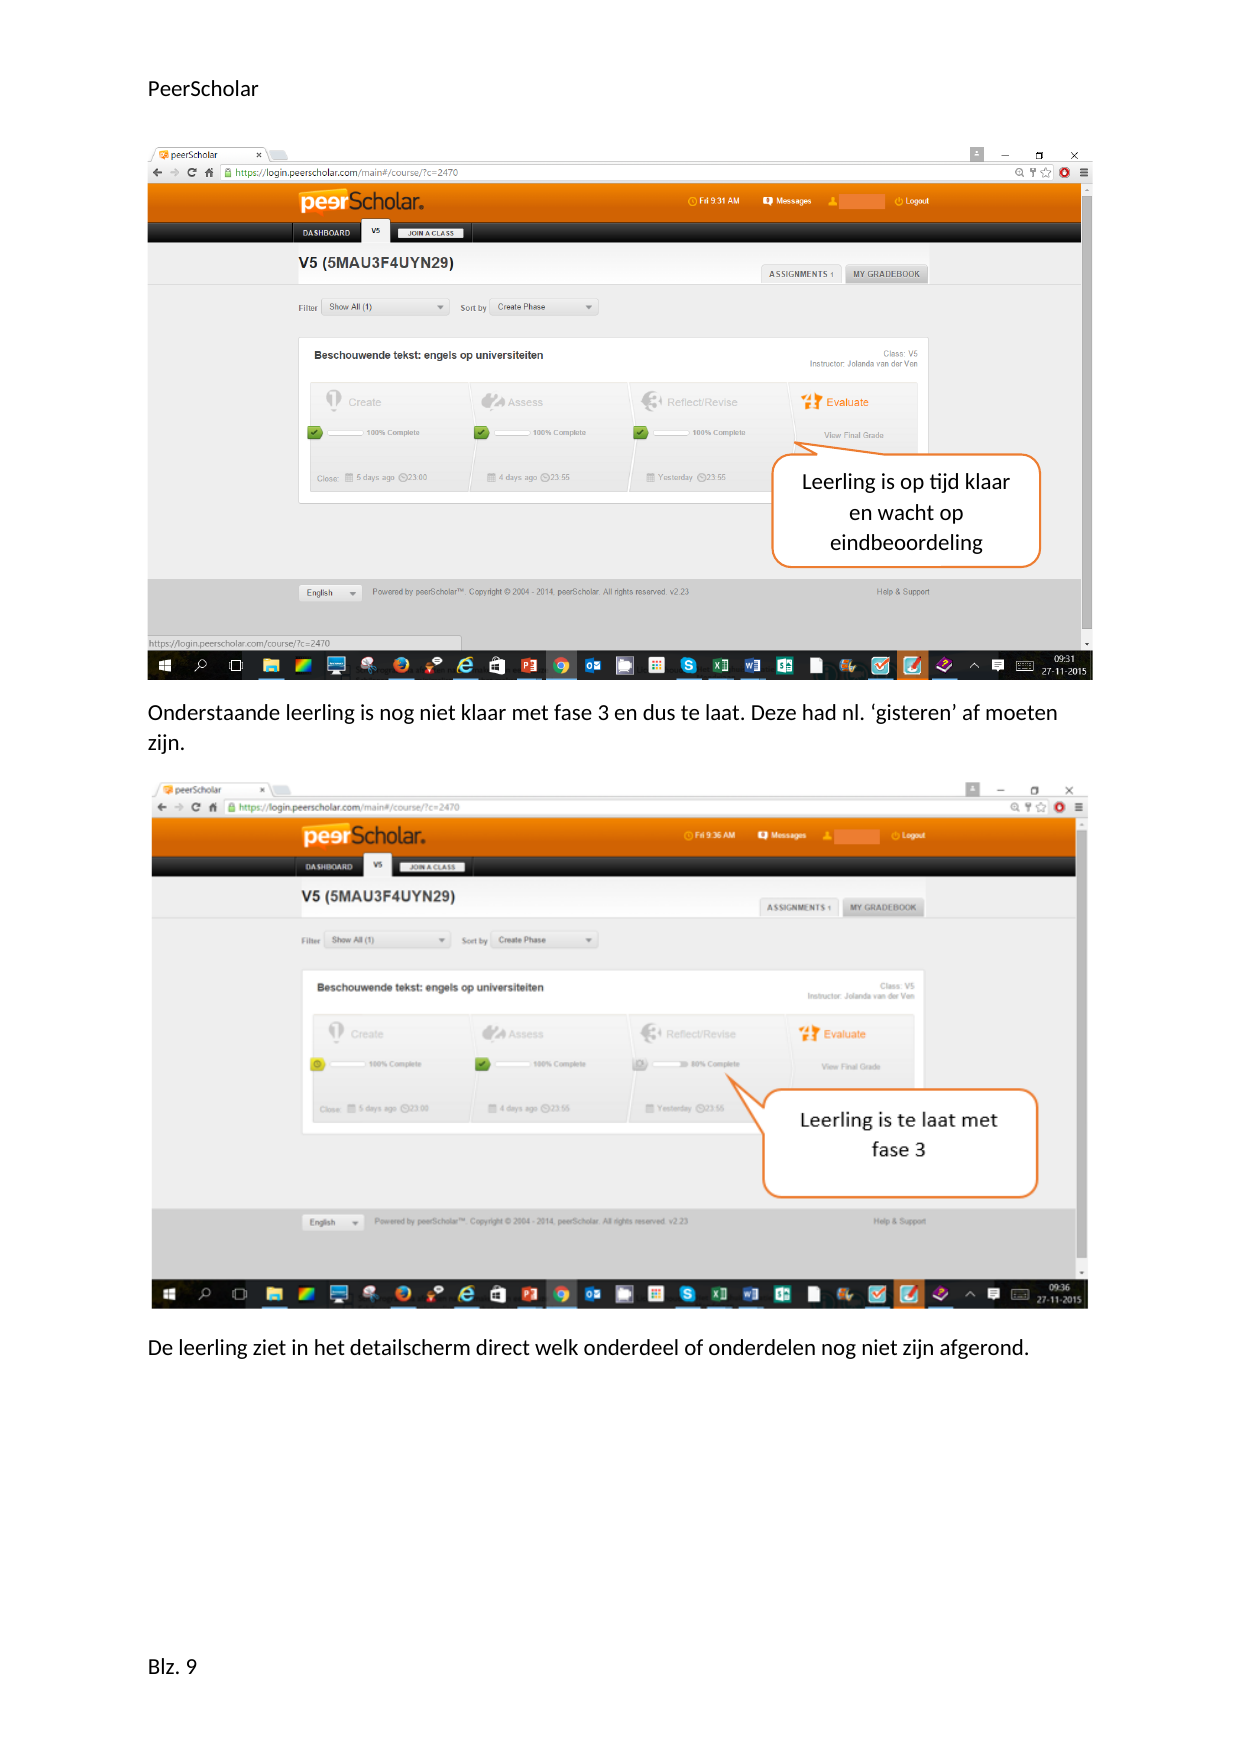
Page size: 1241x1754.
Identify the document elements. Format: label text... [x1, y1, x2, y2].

text Onderstaande leerling is nog niet klaar met fase 3 en dus te laat. Deze had nl. ‘gisteren’ af moeten zijn. [148, 698, 1093, 756]
picture [147, 147, 1093, 680]
picture [147, 775, 1093, 1315]
text De leerling ziet in het detailscherm direct welk onderdeel of onderdelen nog niet zijn afgerond. [148, 1333, 1093, 1361]
